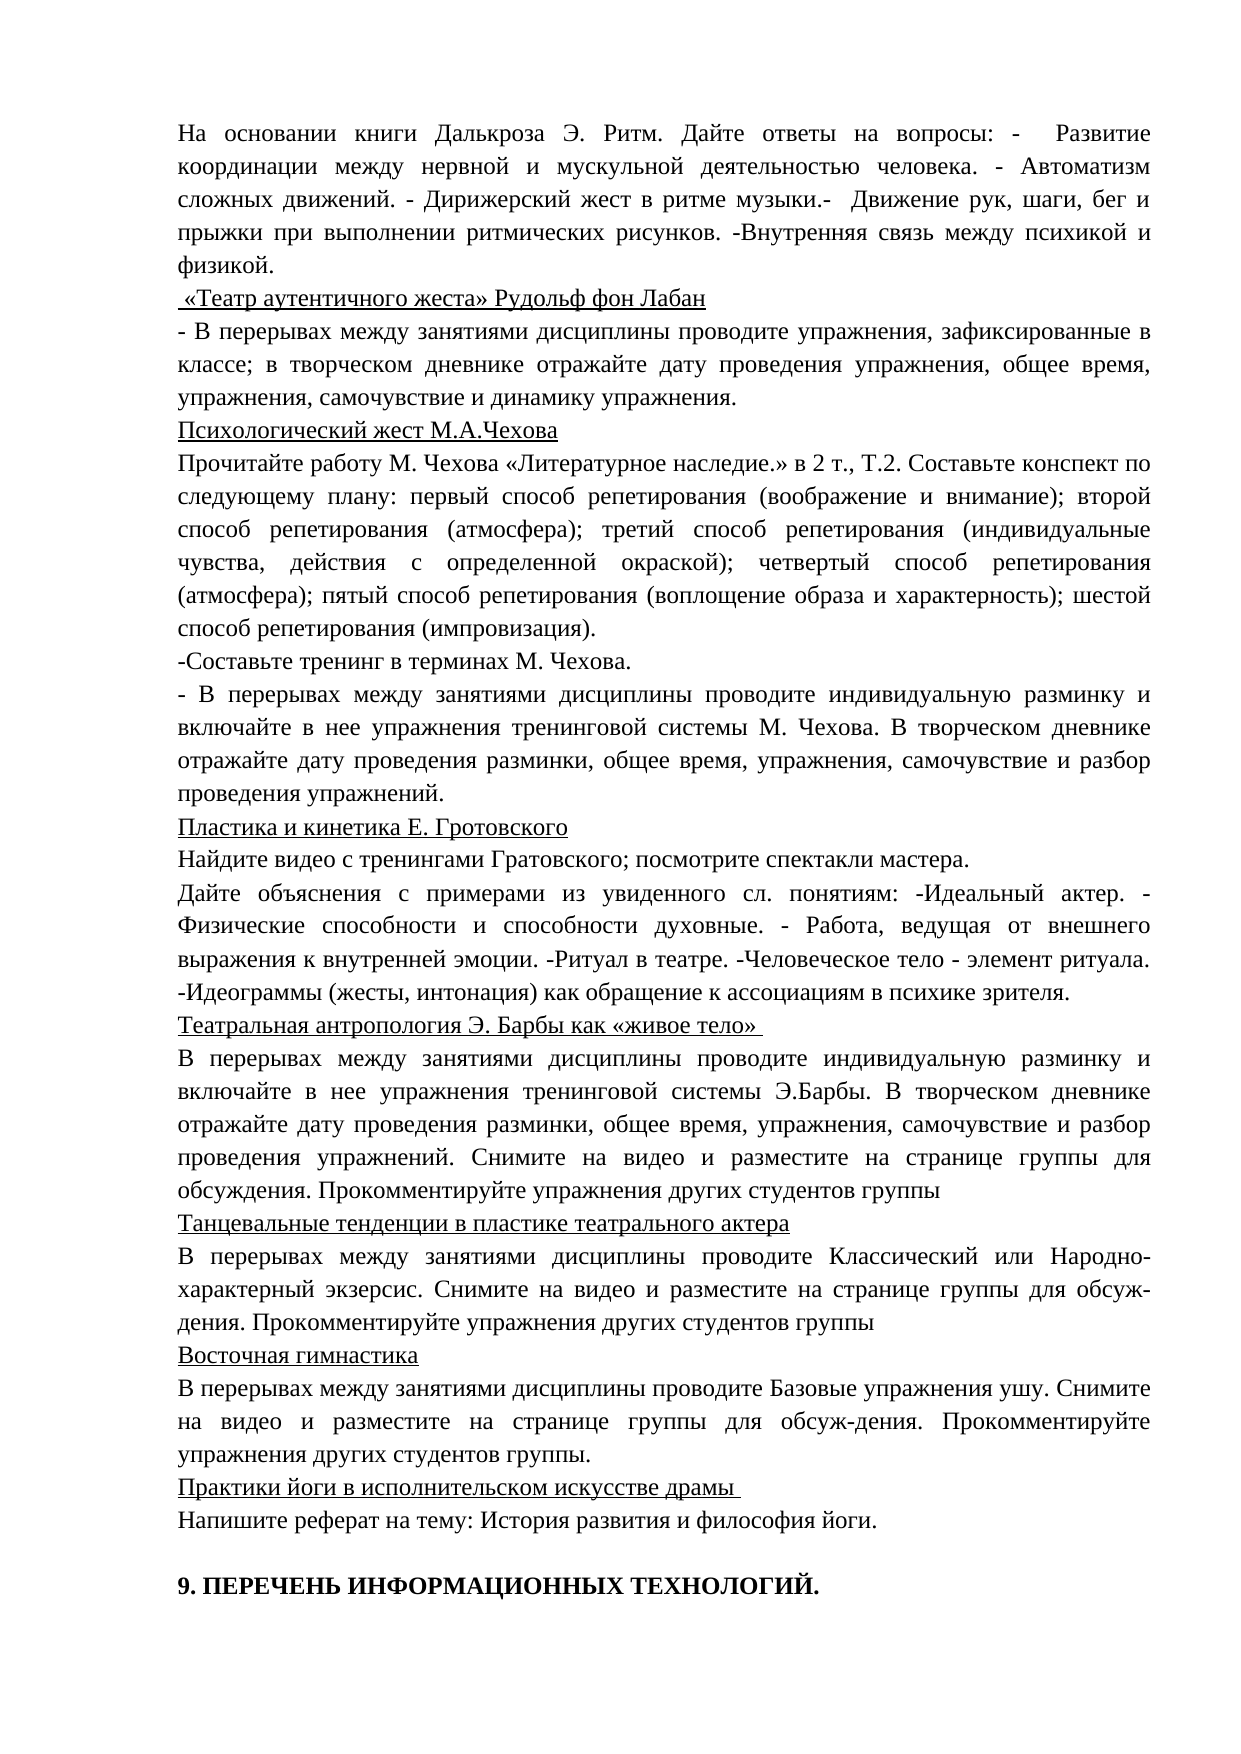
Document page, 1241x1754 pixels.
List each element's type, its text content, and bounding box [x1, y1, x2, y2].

text «Театр аутентичного жеста» Рудольф фон Лабан [177, 283, 1152, 312]
text В перерывах между занятиями дисциплины проводите Классический или Народно-характерный экзерсис. Снимите на видео и разместите на странице группы для обсуж-дения. Прокомментируйте упражнения других студентов группы [177, 1241, 1152, 1336]
text Найдите видео с тренингами Гратовского; посмотрите спектакли мастера. [177, 844, 1152, 873]
text Психологический жест М.А.Чехова [177, 415, 1152, 444]
text В перерывах между занятиями дисциплины проводите Базовые упражнения ушу. Снимите на видео и разместите на странице группы для обсуж-дения. Прокомментируйте упражнения других студентов группы. [177, 1373, 1152, 1468]
text Восточная гимнастика [177, 1340, 1152, 1369]
text Дайте объяснения с примерами из увиденного сл. понятиям: -Идеальный актер. - Физические способности и способности духовные. - Работа, ведущая от внешнего выражения к внутренней эмоции. -Ритуал в театре. -Человеческое тело - элемент ритуала. -Идеограммы (жесты, интонация) как обращение к ассоциациям в психике зрителя. [177, 878, 1152, 1005]
text Практики йоги в исполнительском искусстве драмы [177, 1472, 1152, 1501]
text В перерывах между занятиями дисциплины проводите индивидуальную разминку и включайте в нее упражнения тренинговой системы Э.Барбы. В творческом дневнике отражайте дату проведения разминки, общее время, упражнения, самочувствие и разбор проведения упражнений. Снимите на видео и разместите на странице группы для обсуждения. Прокомментируйте упражнения других студентов группы [177, 1043, 1152, 1203]
text Напишите реферат на тему: История развития и философия йоги. [177, 1505, 1152, 1534]
text 9. ПЕРЕЧЕНЬ ИНФОРМАЦИОННЫХ ТЕХНОЛОГИЙ. [177, 1571, 1152, 1600]
text Танцевальные тенденции в пластике театрального актера [177, 1208, 1152, 1237]
text На основании книги Далькроза Э. Ритм. Дайте ответы на вопросы: - Развитие координации между нервной и мускульной деятельностью человека. - Автоматизм сложных движений. - Дирижерский жест в ритме музыки.- Движение рук, шаги, бег и прыжки при выполнении ритмических рисунков. -Внутренняя связь между психикой и физикой. [177, 118, 1152, 279]
text - В перерывах между занятиями дисциплины проводите индивидуальную разминку и включайте в нее упражнения тренинговой системы М. Чехова. В творческом дневнике отражайте дату проведения разминки, общее время, упражнения, самочувствие и разбор проведения упражнений. [177, 679, 1152, 807]
text -Составьте тренинг в терминах М. Чехова. [177, 646, 1152, 675]
text - В перерывах между занятиями дисциплины проводите упражнения, зафиксированные в классе; в творческом дневнике отражайте дату проведения упражнения, общее время, упражнения, самочувствие и динамику упражнения. [177, 316, 1152, 411]
text Пластика и кинетика Е. Гротовского [177, 812, 1152, 840]
text Прочитайте работу М. Чехова «Литературное наследие.» в 2 т., Т.2. Составьте конспект по следующему плану: первый способ репетирования (воображение и внимание); второй способ репетирования (атмосфера); третий способ репетирования (индивидуальные чувства, действия с определенной окраской); четвертый способ репетирования (атмосфера); пятый способ репетирования (воплощение образа и характерность); шестой способ репетирования (импровизация). [177, 448, 1152, 642]
text Театральная антропология Э. Барбы как «живое тело» [177, 1010, 1152, 1038]
